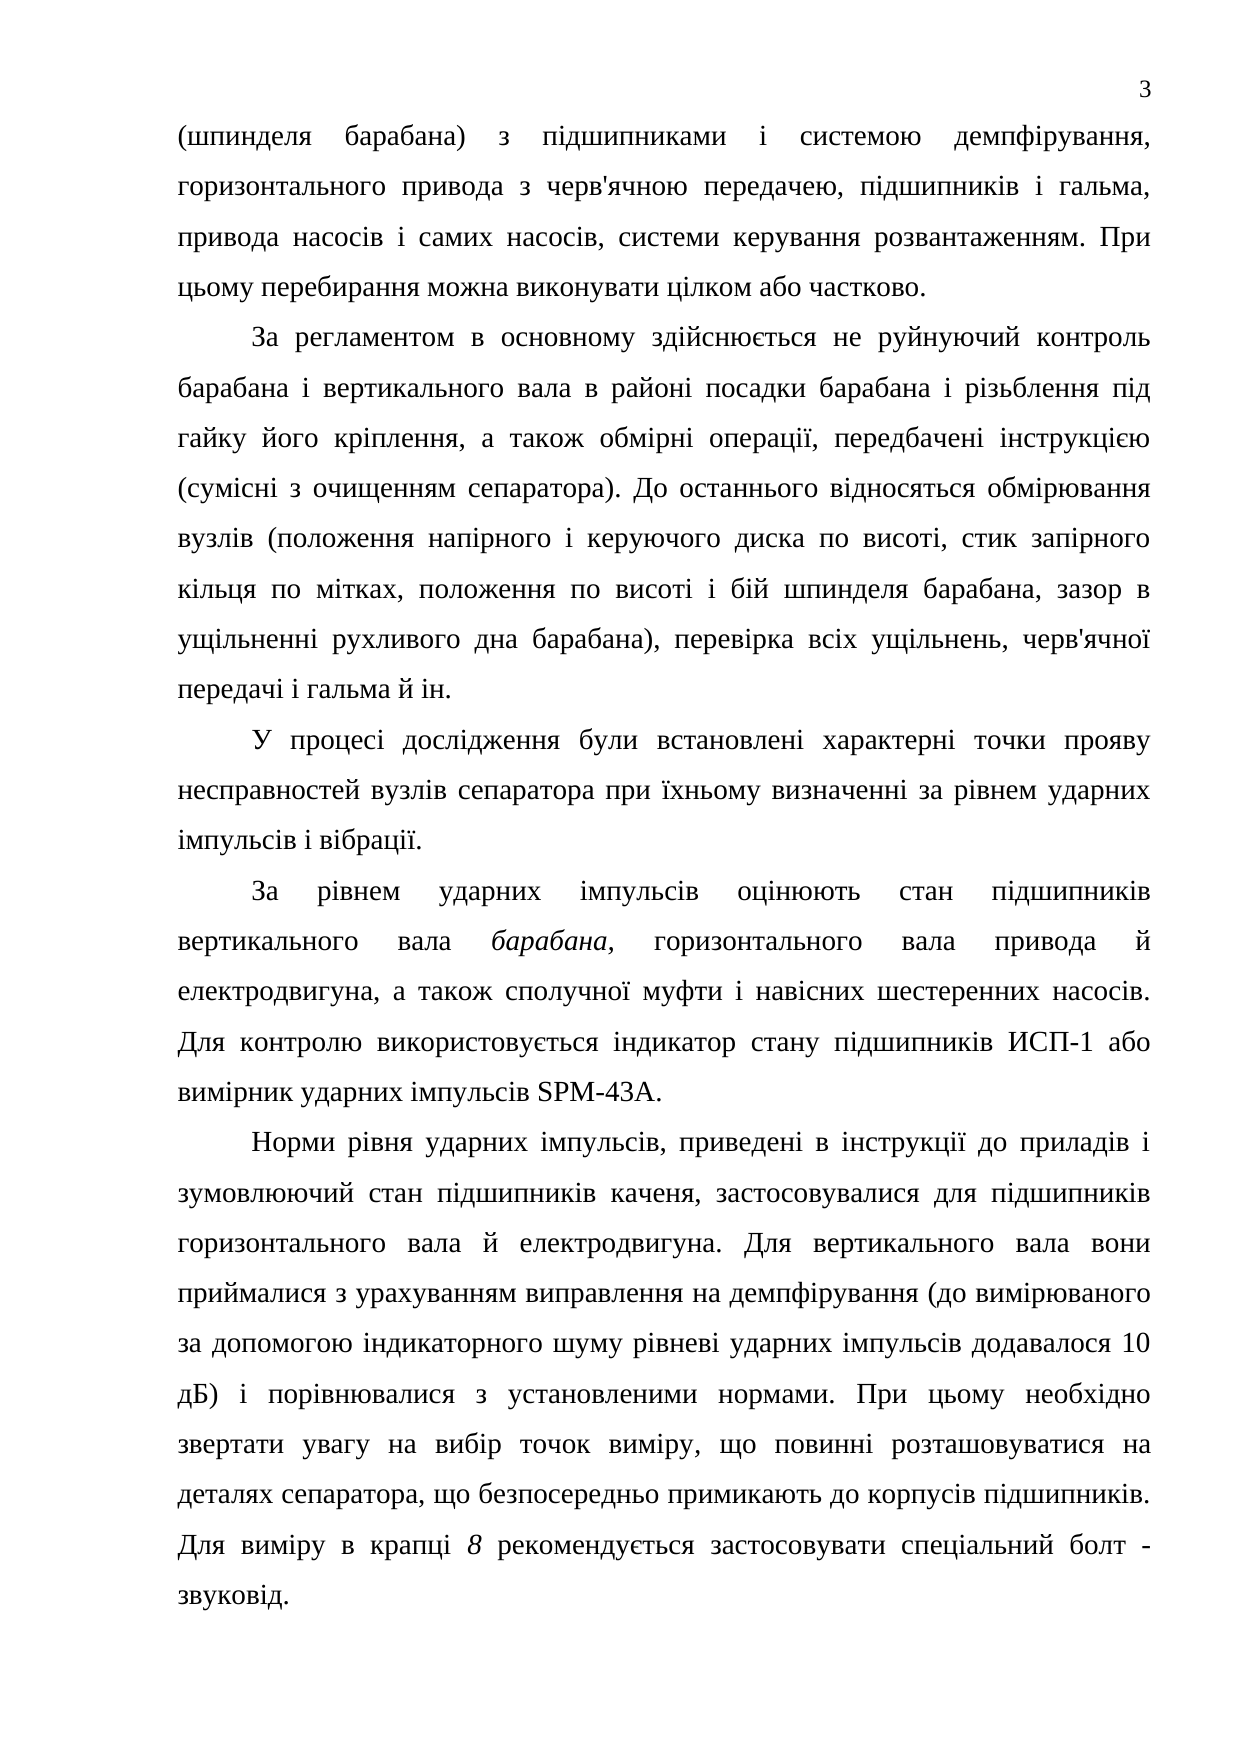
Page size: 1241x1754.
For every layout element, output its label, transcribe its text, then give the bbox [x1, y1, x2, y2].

text За регламентом в основному здійснюється не руйнуючий контроль барабана і вертикального вала в районі посадки барабана і різьблення під гайку його кріплення, а також обмірні операції, передбачені інструкцією (сумісні з очищенням сепаратора). До останнього відносяться обмірювання вузлів (положення напірного і керуючого диска по висоті, стик запірного кільця по мітках, положення по висоті і бій шпинделя барабана, зазор в ущільненні рухливого дна барабана), перевірка всіх ущільнень, черв'ячної передачі і гальма й ін. [177, 319, 1152, 705]
text У процесі дослідження були встановлені характерні точки прояву несправностей вузлів сепаратора при їхньому визначенні за рівнем ударних імпульсів і вібрації. [177, 722, 1152, 856]
text Норми рівня ударних імпульсів, приведені в інструкції до приладів і зумовлюючий стан підшипників каченя, застосовувалися для підшипників горизонтального вала й електродвигуна. Для вертикального вала вони приймалися з урахуванням виправлення на демпфірування (до вимірюваного за допомогою індикаторного шуму рівневі ударних імпульсів додавалося 10 дБ) і порівнювалися з установленими нормами. При цьому необхідно звертати увагу на вибір точок виміру, що повинні розташовуватися на деталях сепаратора, що безпосередньо примикають до корпусів підшипників. Для виміру в крапці 8 рекомендується застосовувати спеціальний болт - звуковід. [177, 1124, 1152, 1611]
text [177, 118, 1152, 303]
text За рівнем ударних імпульсів оцінюють стан підшипників вертикального вала барабана, горизонтального вала привода й електродвигуна, а також сполучної муфти і навісних шестеренних насосів. Для контролю використовується індикатор стану підшипників ИСП-1 або вимірник ударних імпульсів SPM-43A. [177, 873, 1152, 1108]
